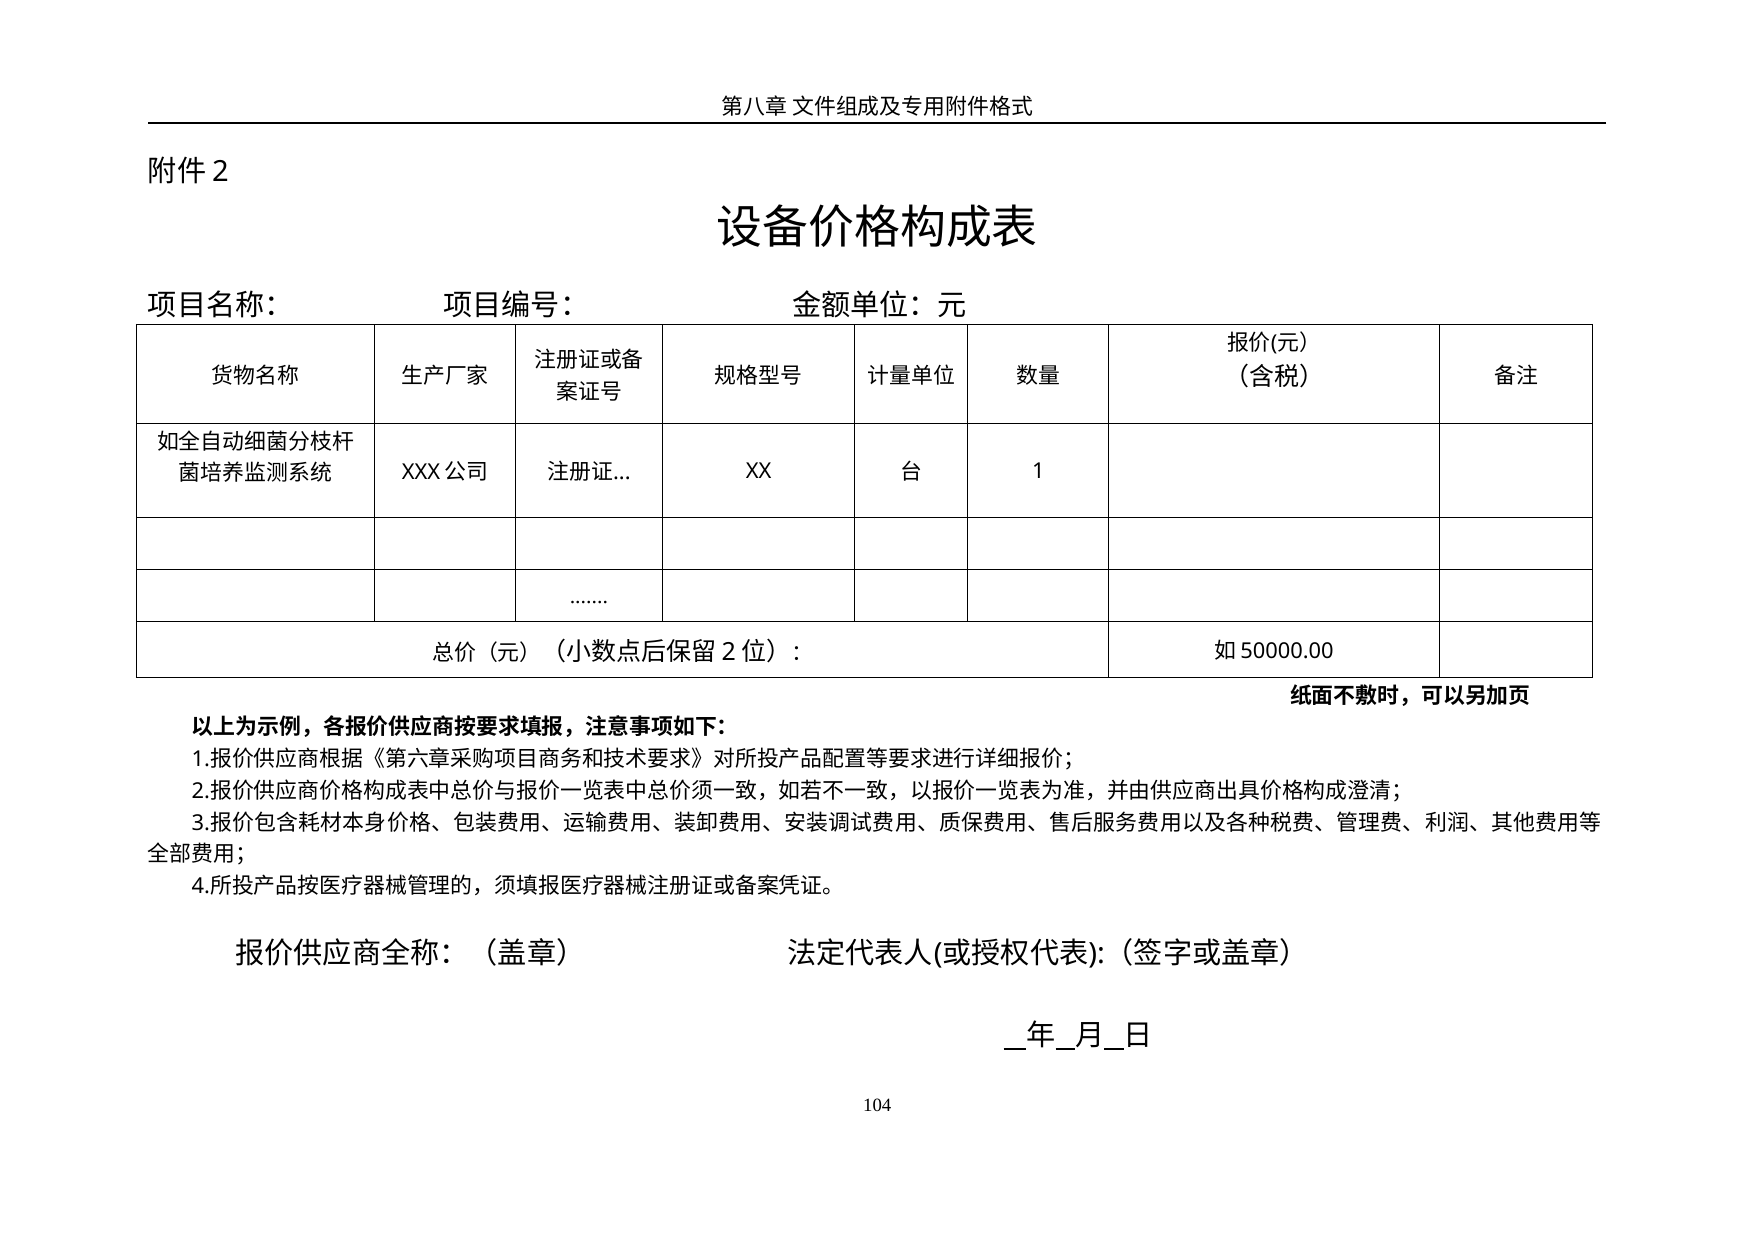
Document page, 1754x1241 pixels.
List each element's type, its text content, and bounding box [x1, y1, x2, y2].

table_header 计量单位 [855, 325, 967, 423]
table_cell [968, 570, 1108, 621]
table_cell 1 [968, 424, 1108, 517]
table_cell [1440, 570, 1592, 621]
table_header 生产厂家 [375, 325, 515, 423]
table_header 规格型号 [663, 325, 854, 423]
table_cell 如50000.00 [1109, 622, 1439, 677]
text 项目名称： 项目编号： 金额单位：元 [148, 281, 1606, 324]
table_cell ....... [516, 570, 662, 621]
text 纸面不敷时，可以另加页 [148, 678, 1606, 709]
table_header 备注 [1440, 325, 1592, 423]
text 1.报价供应商根据《第六章采购项目商务和技术要求》对所投产品配置等要求进行详细报价； [148, 741, 1606, 773]
table_cell 台 [855, 424, 967, 517]
table_cell [968, 518, 1108, 569]
table_cell [1109, 518, 1439, 569]
table_cell [1109, 424, 1439, 517]
table_header 货物名称 [137, 325, 374, 423]
table_cell [663, 518, 854, 569]
text 4.所投产品按医疗器械管理的，须填报医疗器械注册证或备案凭证。 [148, 868, 1606, 900]
table_cell XX [663, 424, 854, 517]
table_cell [375, 570, 515, 621]
table_cell XXX公司 [375, 424, 515, 517]
table_cell [516, 518, 662, 569]
table_cell [855, 570, 967, 621]
table_header 数量 [968, 325, 1108, 423]
text 年 月 日 [148, 1012, 1606, 1054]
text 2.报价供应商价格构成表中总价与报价一览表中总价须一致，如若不一致，以报价一览表为准，并由供应商出具价格构成澄清； [148, 773, 1606, 804]
table_cell [1109, 570, 1439, 621]
text 报价供应商全称：（盖章） 法定代表人(或授权代表):（签字或盖章） [148, 929, 1606, 972]
table_cell 如全自动细菌分枝杆菌培养监测系统 [137, 424, 374, 517]
table_cell 总价（元）（小数点后保留2位）： [137, 622, 1108, 677]
table_cell [1440, 424, 1592, 517]
table_header 注册证或备案证号 [516, 325, 662, 423]
table_cell [137, 518, 374, 569]
table_cell [375, 518, 515, 569]
table_cell [855, 518, 967, 569]
table_header 报价(元） （含税） [1109, 325, 1439, 423]
table_cell 注册证... [516, 424, 662, 517]
text 3.报价包含耗材本身价格、包装费用、运输费用、装卸费用、安装调试费用、质保费用、售后服务费用以及各种税费、管理费、利润、其他费用等全部费用； [148, 804, 1606, 868]
table_cell [1440, 622, 1592, 677]
text 以上为示例，各报价供应商按要求填报，注意事项如下： [148, 709, 1606, 741]
table_cell [1440, 518, 1592, 569]
text 设备价格构成表 [148, 190, 1606, 256]
table_cell [663, 570, 854, 621]
text 附件2 [148, 148, 1606, 190]
table_cell [137, 570, 374, 621]
